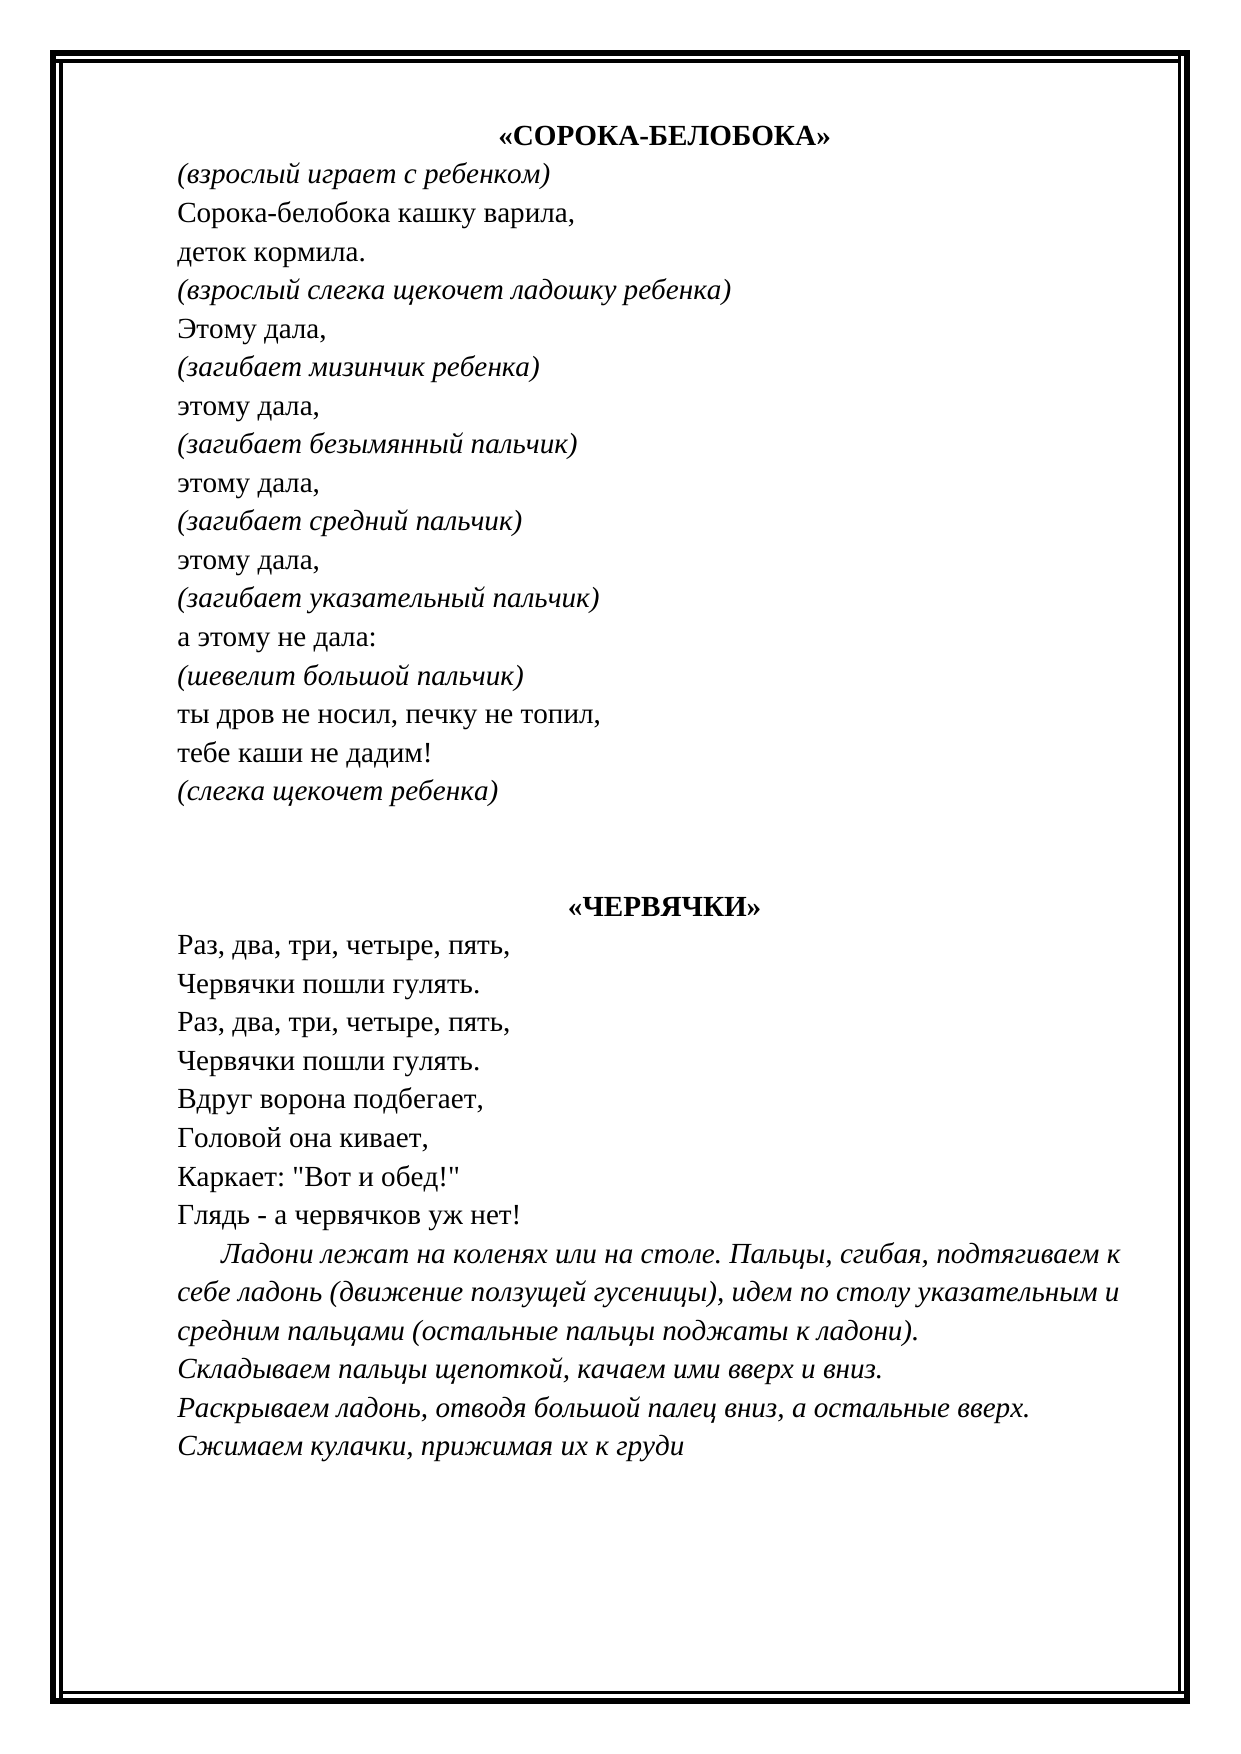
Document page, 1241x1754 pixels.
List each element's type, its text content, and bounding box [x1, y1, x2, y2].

text (взрослый играет с ребенком) [177, 157, 1152, 190]
text (загибает мизинчик ребенка) [177, 349, 1152, 383]
text (слегка щекочет ребенка) [177, 773, 1152, 807]
text Каркает: "Вот и обед!" [177, 1159, 1152, 1192]
text Сжимаем кулачки, прижимая их к груди [177, 1428, 1152, 1462]
text (шевелит большой пальчик) [177, 658, 1152, 691]
text ты дров не носил, печку не топил, [177, 696, 1152, 730]
text Раскрываем ладонь, отводя большой палец вниз, а остальные вверх. [177, 1390, 1152, 1423]
text Складываем пальцы щепоткой, качаем ими вверх и вниз. [177, 1351, 1152, 1385]
text (загибает указательный пальчик) [177, 581, 1152, 614]
text деток кормила. [177, 234, 1152, 267]
text тебе каши не дадим! [177, 735, 1152, 768]
text Глядь - а червячков уж нет! [177, 1197, 1152, 1231]
text Раз, два, три, четыре, пять, [177, 1004, 1152, 1038]
text (взрослый слегка щекочет ладошку ребенка) [177, 272, 1152, 306]
text «ЧЕРВЯЧКИ» [177, 889, 1152, 922]
text (загибает безымянный пальчик) [177, 426, 1152, 460]
text Ладони лежат на коленях или на столе. Пальцы, сгибая, подтягиваем к себе ладонь (движение ползущей гусеницы), идем по столу указательным и средним пальцами (остальные пальцы поджаты к ладони). [177, 1236, 1152, 1346]
text Червячки пошли гулять. [177, 1043, 1152, 1077]
text Сорока-белобока кашку варила, [177, 195, 1152, 229]
text Этому дала, [177, 311, 1152, 344]
text Червячки пошли гулять. [177, 966, 1152, 999]
text этому дала, [177, 542, 1152, 576]
text Вдруг ворона подбегает, [177, 1082, 1152, 1115]
text этому дала, [177, 465, 1152, 498]
text (загибает средний пальчик) [177, 503, 1152, 537]
text «СОРОКА-БЕЛОБОКА» [177, 118, 1152, 152]
text этому дала, [177, 388, 1152, 421]
text а этому не дала: [177, 619, 1152, 653]
text Раз, два, три, четыре, пять, [177, 927, 1152, 961]
text Головой она кивает, [177, 1120, 1152, 1154]
